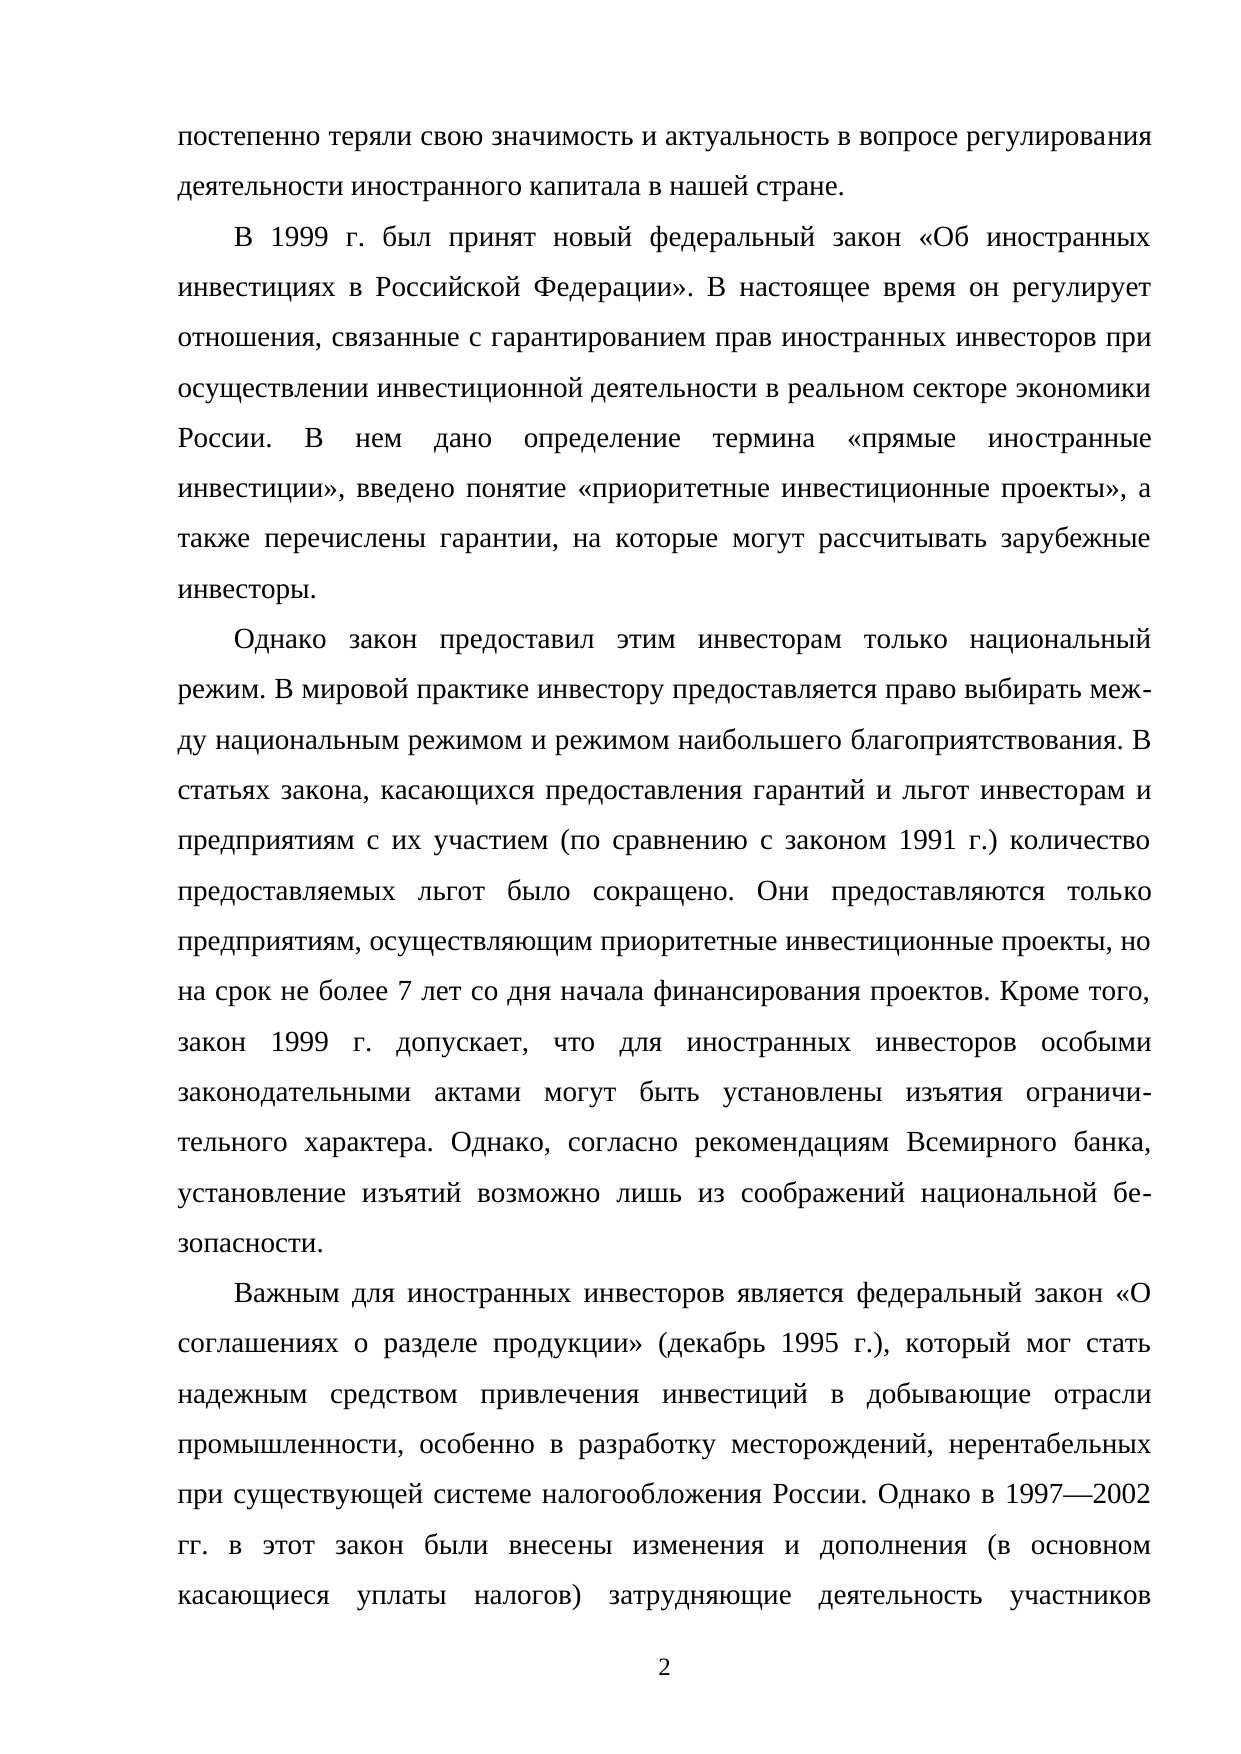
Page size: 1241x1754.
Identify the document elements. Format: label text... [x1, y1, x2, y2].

text Однако закон предоставил этим инвесторам только национальный режим. В мировой практике инвестору предоставляется право выбирать между национальным режимом и режимом наибольшего благоприятствования. В статьях закона, касающихся предоставления гарантий и льгот инвесторам и предприятиям с их участием (по сравнению с законом 1991 г.) количество предоставляемых льгот было сокращено. Они предоставляются только предприятиям, осуществляющим приоритетные инвестиционные проекты, но на срок не более 7 лет со дня начала финансирования проектов. Кроме того, закон 1999 г. допускает, что для иностранных инвесторов особыми законодательными актами могут быть установлены изъятия ограничительного характера. Однако, согласно рекомендациям Всемирного банка, установление изъятий возможно лишь из соображений национальной безопасности. [177, 621, 1152, 1258]
text В 1999 г. был принят новый федеральный закон «Об иностранных инвестициях в Российской Федерации». В настоящее время он регулирует отношения, связанные с гарантированием прав иностранных инвесторов при осуществлении инвестиционной деятельности в реальном секторе экономики России. В нем дано определение термина «прямые иностранные инвестиции», введено понятие «приоритетные инвестиционные проекты», а также перечислены гарантии, на которые могут рассчитывать зарубежные инвесторы. [177, 219, 1152, 604]
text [177, 118, 1152, 202]
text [177, 1275, 1152, 1611]
